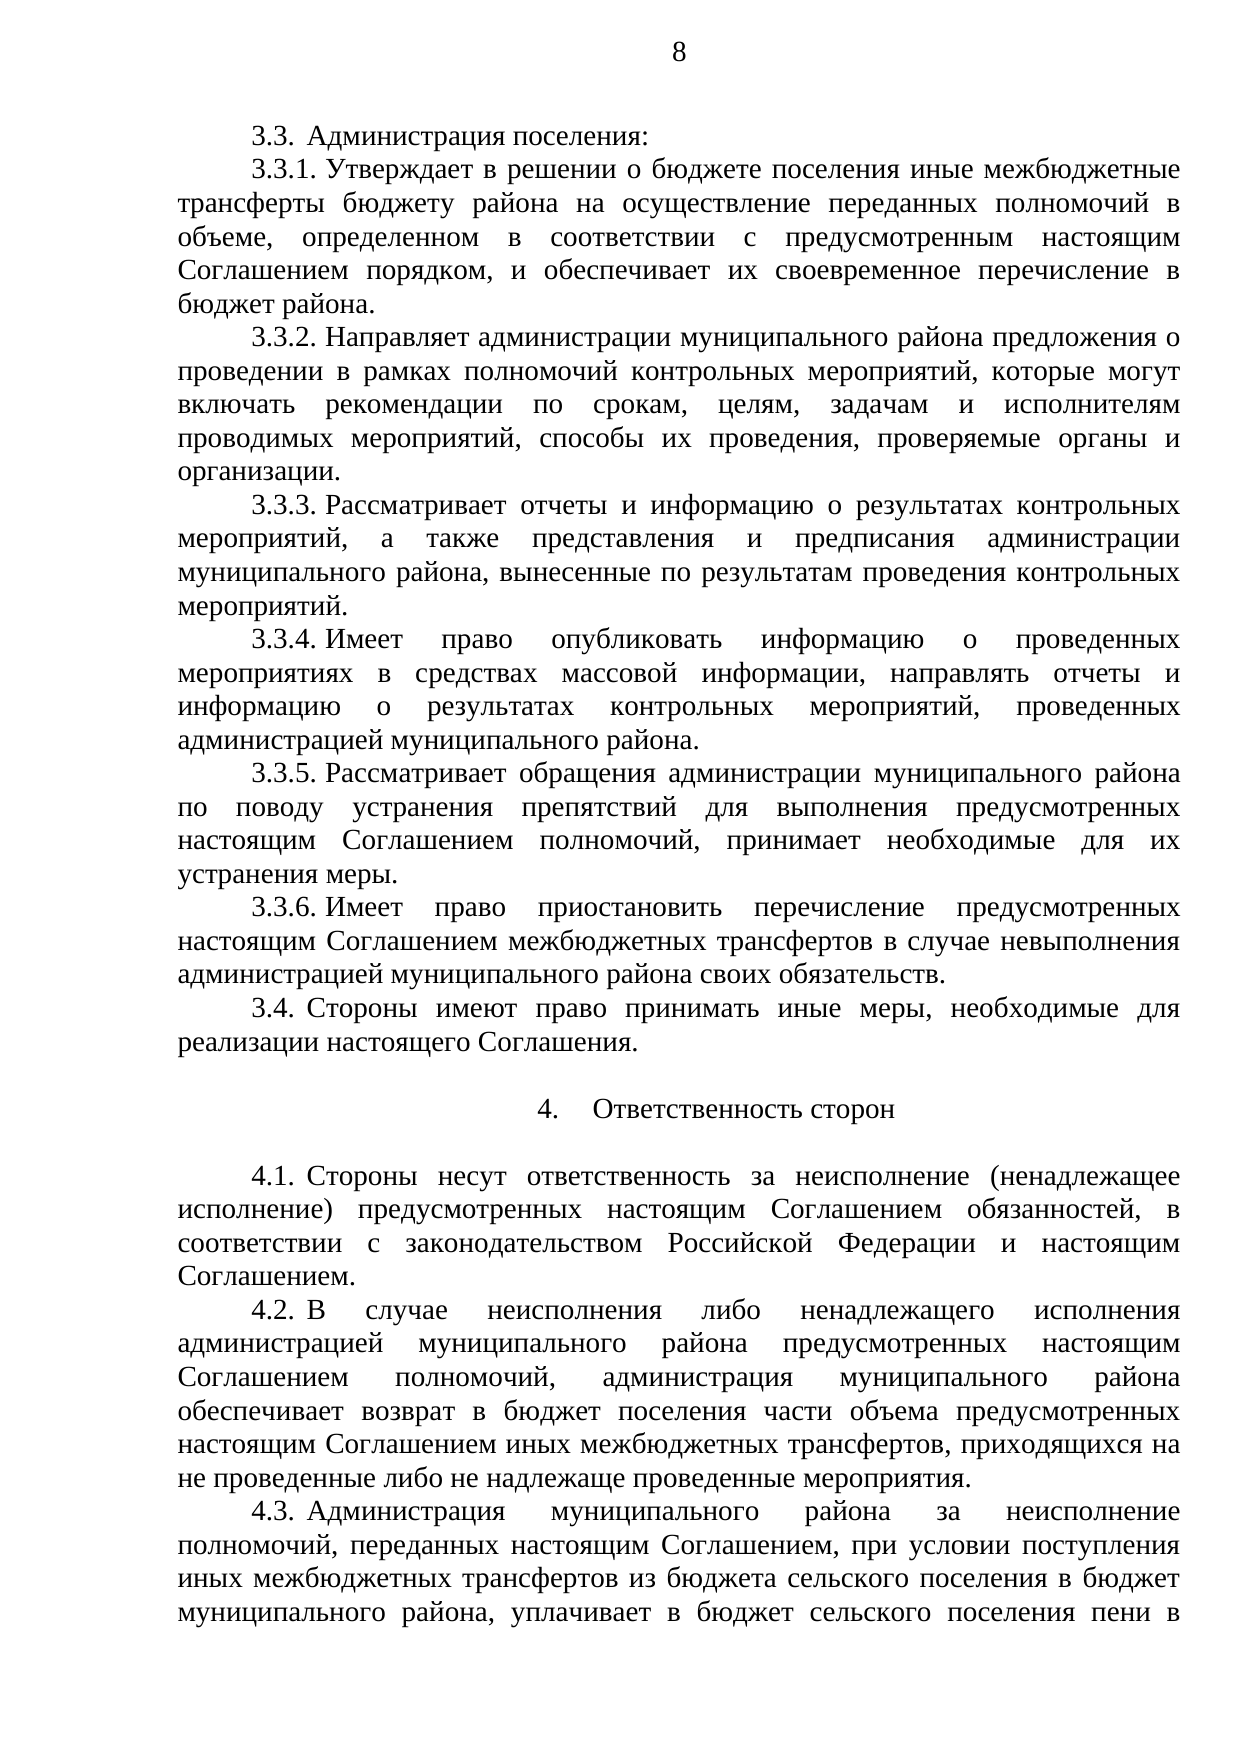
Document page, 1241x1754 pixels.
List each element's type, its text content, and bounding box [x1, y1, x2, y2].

list Направляет администрации муниципального района предложения о проведении в рамках полномочий контрольных мероприятий, которые могут включать рекомендации по срокам, целям, задачам и исполнителям проводимых мероприятий, способы их проведения, проверяемые органы и организации. [177, 319, 1181, 487]
list Стороны имеют право принимать иные меры, необходимые для реализации настоящего Соглашения. [177, 990, 1181, 1057]
list Администрация поселения: [177, 118, 1181, 152]
list Стороны несут ответственность за неисполнение (ненадлежащее исполнение) предусмотренных настоящим Соглашением обязанностей, в соответствии с законодательством Российской Федерации и настоящим Соглашением. [177, 1158, 1181, 1292]
list В случае неисполнения либо ненадлежащего исполнения администрацией муниципального района предусмотренных настоящим Соглашением полномочий, администрация муниципального района обеспечивает возврат в бюджет поселения части объема предусмотренных настоящим Соглашением иных межбюджетных трансфертов, приходящихся на не проведенные либо не надлежаще проведенные мероприятия. [177, 1292, 1181, 1493]
list Имеет право опубликовать информацию о проведенных мероприятиях в средствах массовой информации, направлять отчеты и информацию о результатах контрольных мероприятий, проведенных администрацией муниципального района. [177, 621, 1181, 755]
list Имеет право приостановить перечисление предусмотренных настоящим Соглашением межбюджетных трансфертов в случае невыполнения администрацией муниципального района своих обязательств. [177, 889, 1181, 990]
list Ответственность сторон [177, 1091, 1181, 1124]
list Утверждает в решении о бюджете поселения иные межбюджетные трансферты бюджету района на осуществление переданных полномочий в объеме, определенном в соответствии с предусмотренным настоящим Соглашением порядком, и обеспечивает их своевременное перечисление в бюджет района. [177, 152, 1181, 319]
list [177, 1493, 1181, 1627]
list Рассматривает отчеты и информацию о результатах контрольных мероприятий, а также представления и предписания администрации муниципального района, вынесенные по результатам проведения контрольных мероприятий. [177, 487, 1181, 621]
list Рассматривает обращения администрации муниципального района по поводу устранения препятствий для выполнения предусмотренных настоящим Соглашением полномочий, принимает необходимые для их устранения меры. [177, 755, 1181, 889]
